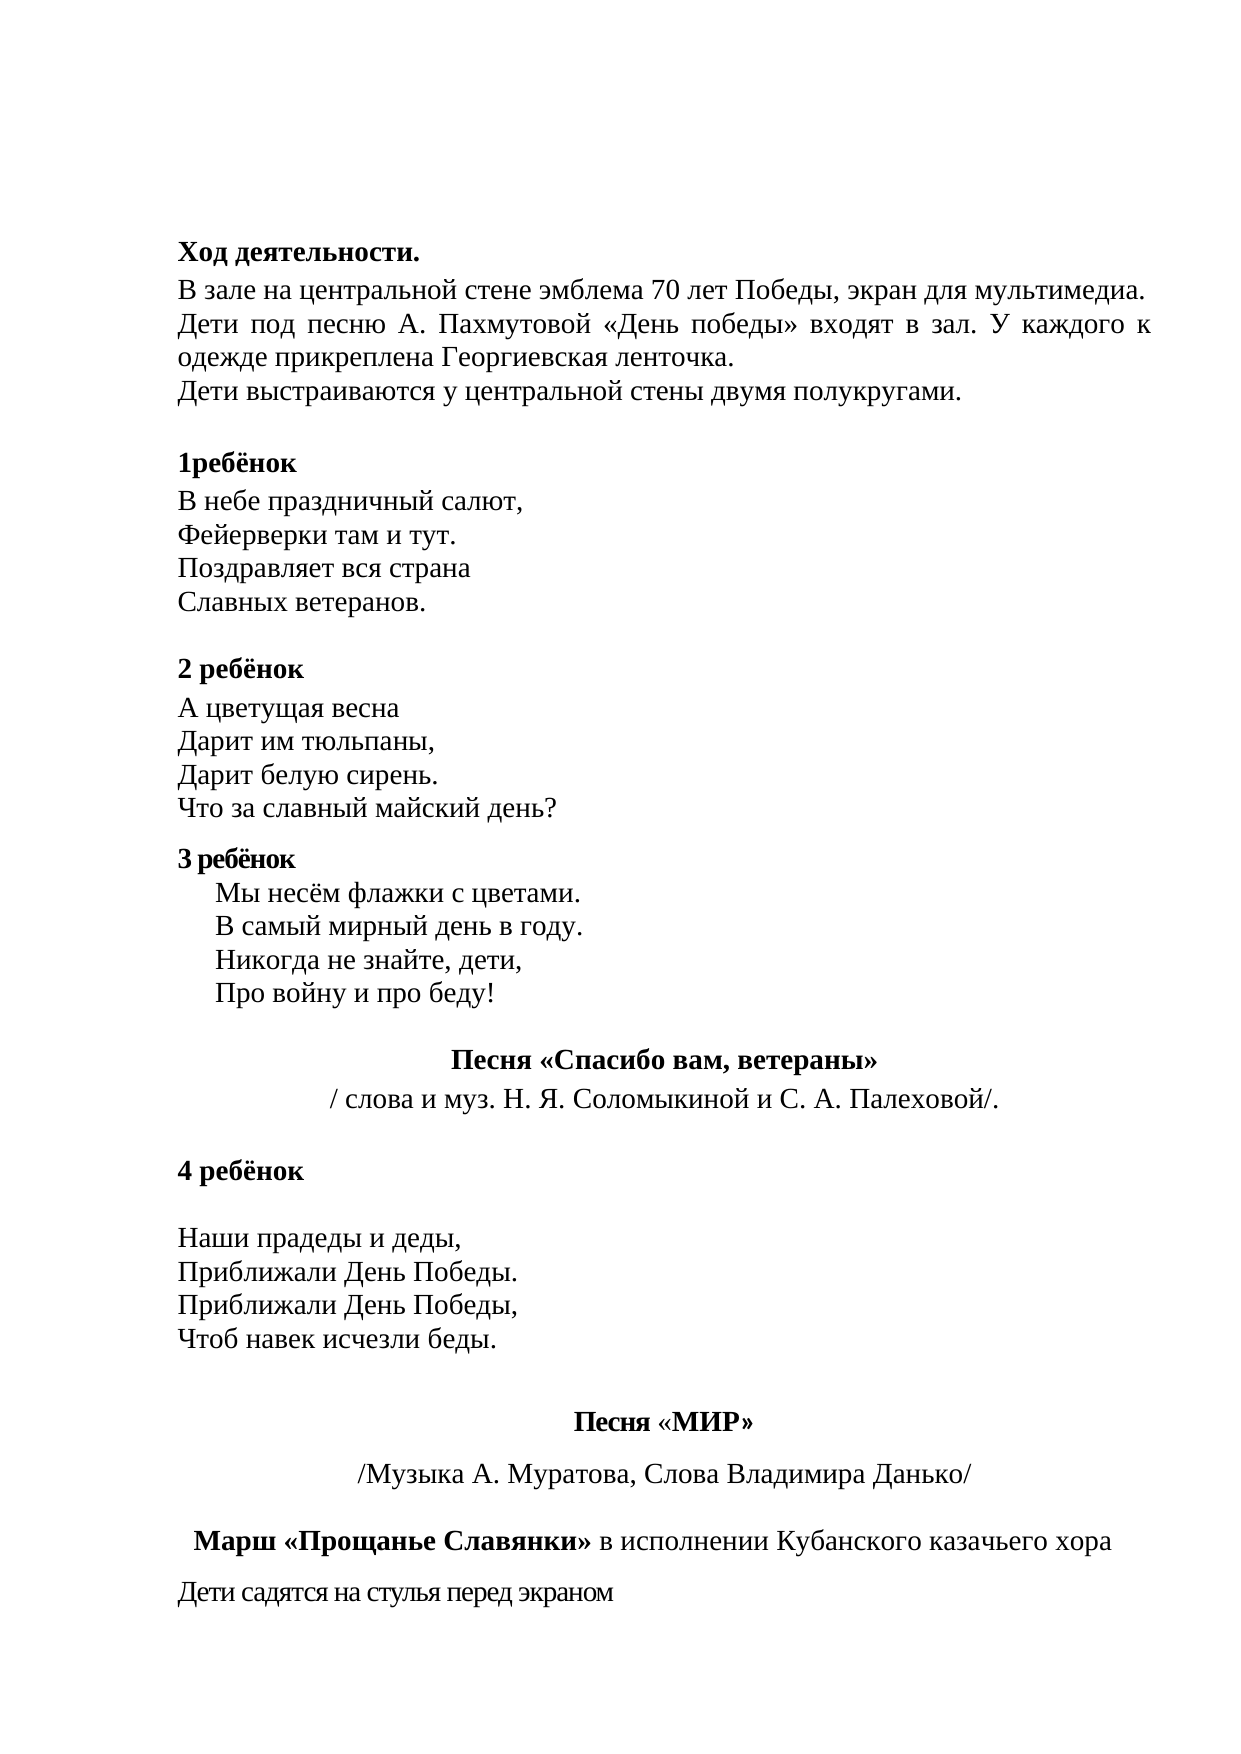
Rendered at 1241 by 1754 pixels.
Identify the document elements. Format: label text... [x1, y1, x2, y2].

text В зале на центральной стене эмблема 70 лет Победы, экран для мультимедиа. [177, 272, 1152, 306]
text Фейерверки там и тут. [177, 517, 1152, 551]
text Песня «МИР» /Музыка А. Муратова, Слова Владимира Данько/ [177, 1388, 1152, 1489]
text 4 ребёнок [177, 1153, 1152, 1187]
text Наши прадеды и деды, Приближали День Победы. [177, 1220, 1152, 1287]
text Мы несём флажки с цветами. В самый мирный день в году. Никогда не знайте, дети, Про войну и про беду! [215, 875, 1152, 1009]
text В небе праздничный салют, [177, 483, 1152, 517]
text Дети садятся на стулья перед экраном [177, 1557, 1152, 1607]
text 2 ребёнок [177, 651, 1152, 685]
text / слова и муз. Н. Я. Соломыкиной и С. А. Палеховой/. [177, 1081, 1152, 1114]
text Дети под песню А. Пахмутовой «День победы» входят в зал. У каждого к одежде прикреплена Георгиевская ленточка. [177, 306, 1152, 373]
text Славных ветеранов. [177, 584, 1152, 618]
text 1ребёнок [177, 445, 1152, 478]
text Поздравляет вся страна [177, 551, 1152, 584]
subtitle Ход деятельности. [177, 234, 1152, 267]
text Марш «Прощанье Славянки» в исполнении Кубанского казачьего хора [177, 1523, 1128, 1557]
text Приближали День Победы, Чтоб навек исчезли беды. [177, 1287, 1152, 1354]
text Песня «Спасибо вам, ветераны» [177, 1042, 1152, 1076]
text Что за славный майский день? [177, 790, 1152, 824]
text 3 ребёнок [177, 824, 1152, 875]
text А цветущая весна [177, 690, 1152, 723]
text Дарит им тюльпаны, [177, 723, 1152, 757]
text Дарит белую сирень. [177, 757, 1152, 790]
text Дети выстраиваются у центральной стены двумя полукругами. [177, 373, 1152, 406]
